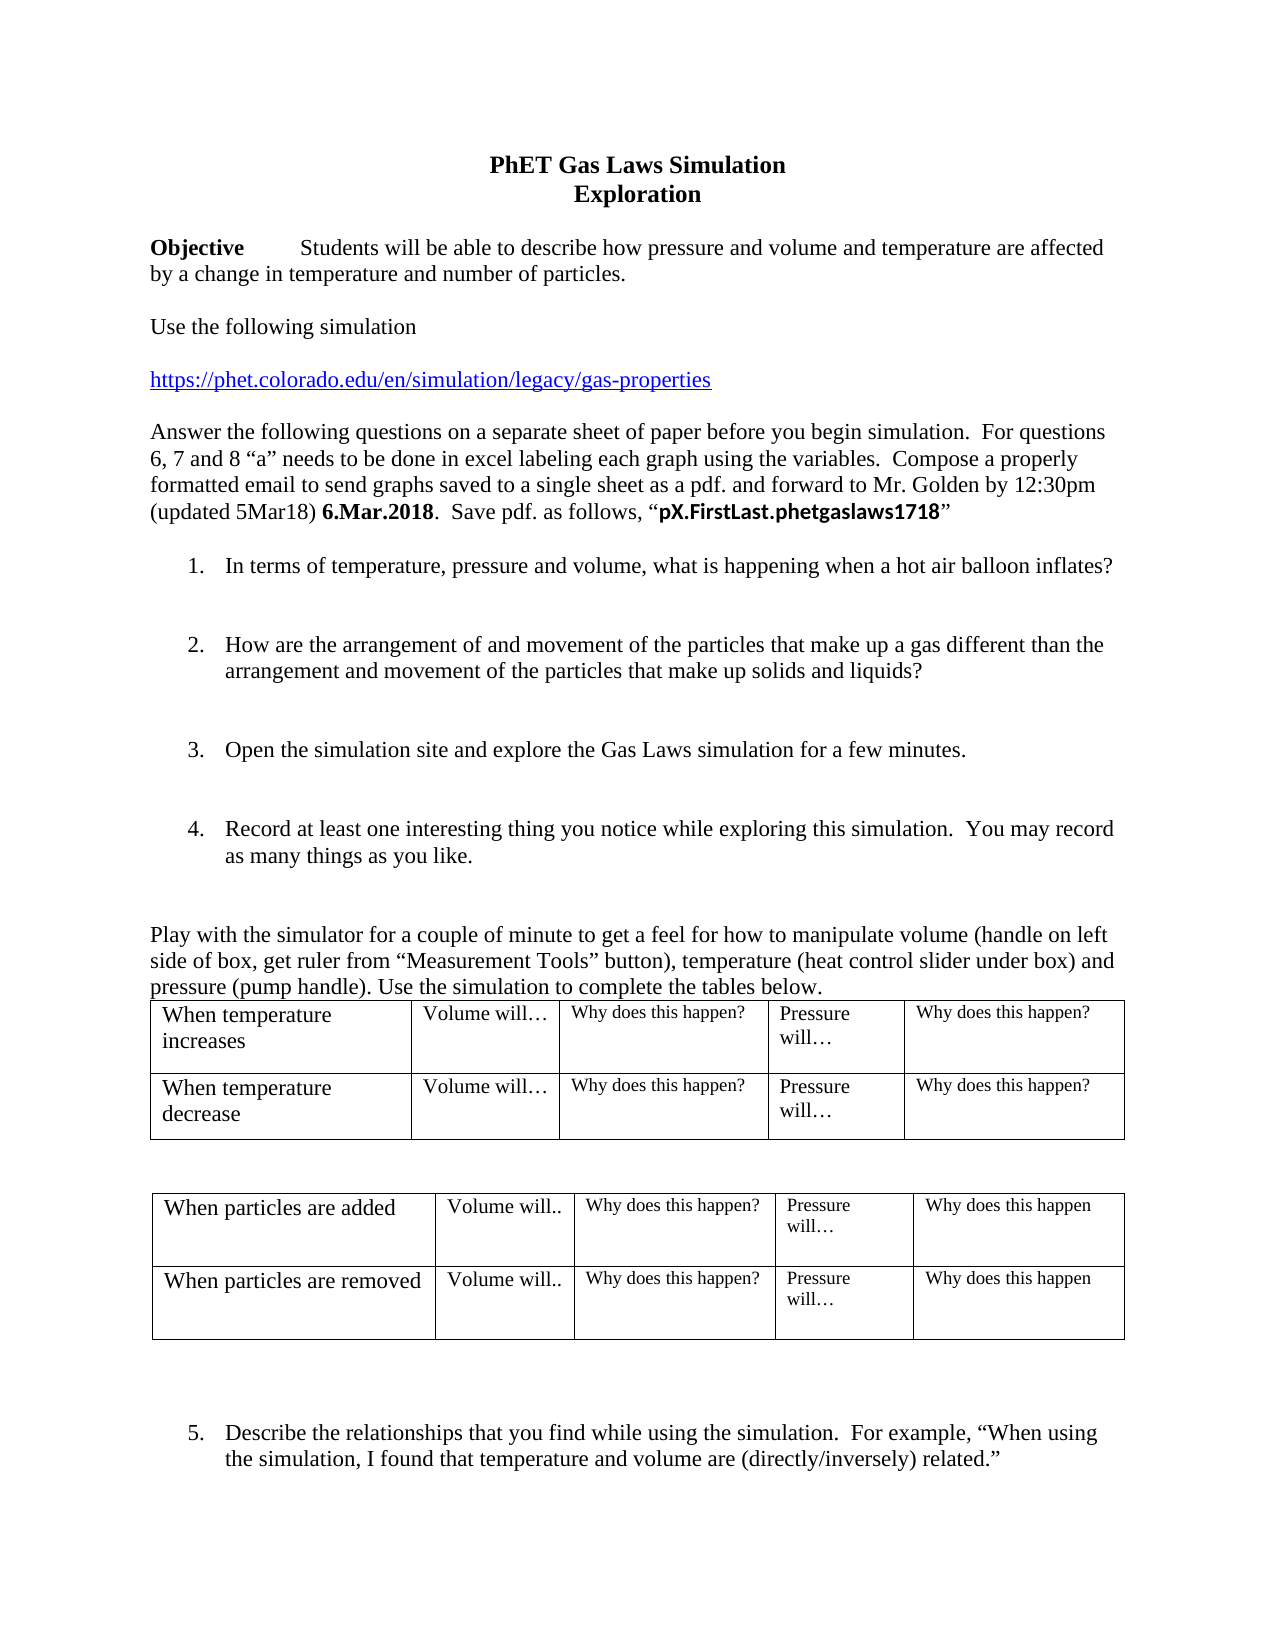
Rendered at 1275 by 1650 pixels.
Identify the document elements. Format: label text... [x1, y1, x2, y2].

text Use the following simulation [150, 313, 1125, 339]
text Answer the following questions on a separate sheet of paper before you begin simulation. For questions 6, 7 and 8 “a” needs to be done in excel labeling each graph using the variables. Compose a properly formatted email to send graphs saved to a single sheet as a pdf. and forward to Mr. Golden by 12:30pm (updated 5Mar18) 6.Mar.2018. Save pdf. as follows, “pX.FirstLast.phetgaslaws1718” [150, 418, 1125, 525]
table_header Why does this happen? [905, 1001, 1124, 1073]
table_cell Why does this happen? [560, 1074, 768, 1139]
table_cell Pressure will… [776, 1267, 913, 1339]
list Describe the relationships that you find while using the simulation. For example, “When using the simulation, I found that temperature and volume are (directly/inversely) related.” [187, 1419, 1125, 1472]
text https://phet.colorado.edu/en/simulation/legacy/gas-properties [150, 366, 1125, 392]
table_header When temperature increases [151, 1001, 411, 1073]
table_header When particles are added [153, 1194, 435, 1266]
table_cell Volume will.. [436, 1267, 574, 1339]
table_header Why does this happen [914, 1194, 1124, 1266]
table_cell Why does this happen [914, 1267, 1124, 1339]
table_cell When temperature decrease [151, 1074, 411, 1139]
table_cell Why does this happen? [905, 1074, 1124, 1139]
table_cell When particles are removed [153, 1267, 435, 1339]
table_cell Volume will… [412, 1074, 559, 1139]
list Record at least one interesting thing you notice while exploring this simulation. You may record as many things as you like. [187, 815, 1125, 868]
table_header Pressure will… [776, 1194, 913, 1266]
text Objective Students will be able to describe how pressure and volume and temperature are affected by a change in temperature and number of particles. [150, 234, 1125, 287]
list Open the simulation site and explore the Gas Laws simulation for a few minutes. [187, 736, 1125, 763]
text Play with the simulator for a couple of minute to get a feel for how to manipulate volume (handle on left side of box, get ruler from “Measurement Tools” button), temperature (heat control slider under box) and pressure (pump handle). Use the simulation to complete the tables below. [150, 921, 1125, 1000]
text PhET Gas Laws Simulation [150, 150, 1125, 179]
text Exploration [150, 179, 1125, 207]
table_header Why does this happen? [560, 1001, 768, 1073]
list In terms of temperature, pressure and volume, what is happening when a hot air balloon inflates? [187, 552, 1125, 578]
table_cell Why does this happen? [575, 1267, 775, 1339]
table_header Volume will.. [436, 1194, 574, 1266]
table_header Why does this happen? [575, 1194, 775, 1266]
table_header Volume will… [412, 1001, 559, 1073]
table_header Pressure will… [769, 1001, 904, 1073]
list How are the arrangement of and movement of the particles that make up a gas different than the arrangement and movement of the particles that make up solids and liquids? [187, 631, 1125, 683]
table_cell Pressure will… [769, 1074, 904, 1139]
